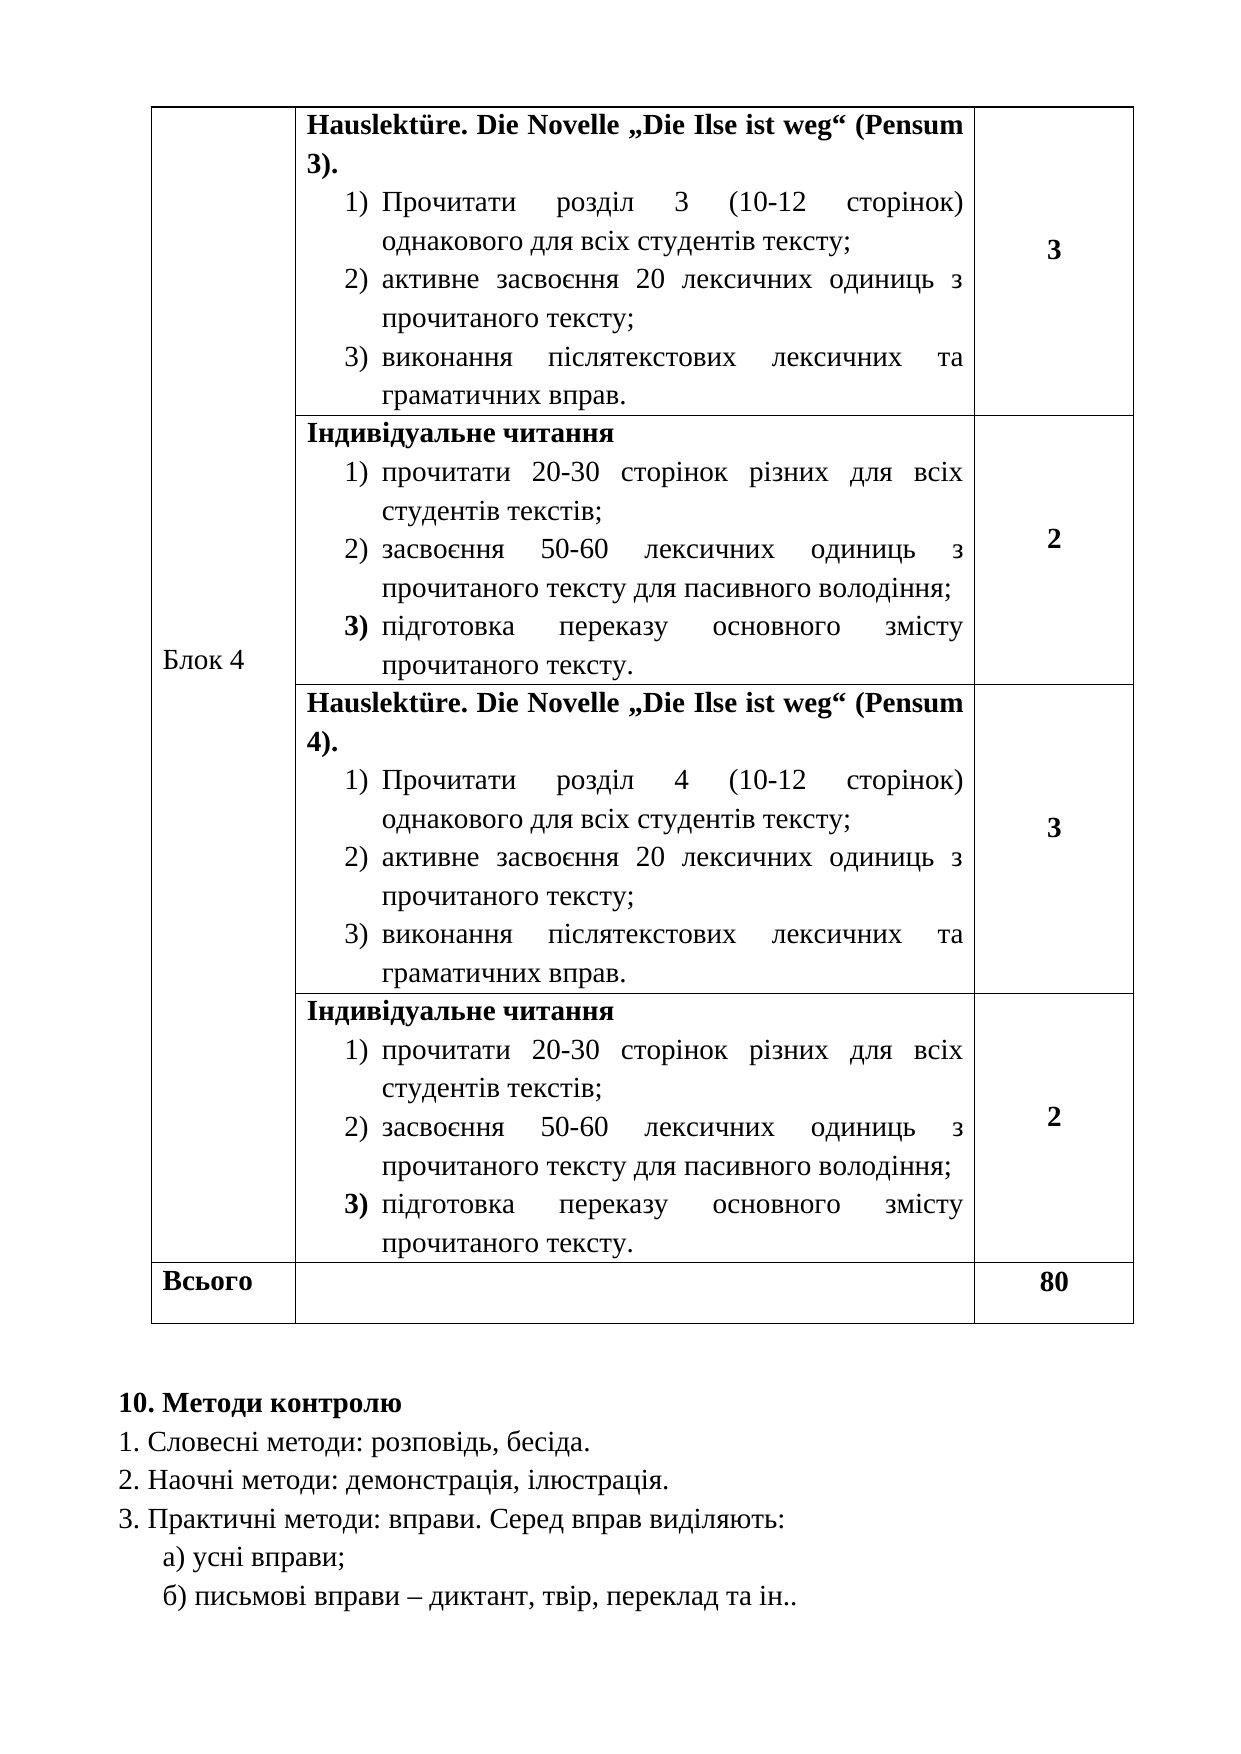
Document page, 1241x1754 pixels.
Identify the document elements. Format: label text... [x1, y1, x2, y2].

table_cell 3 [975, 685, 1133, 992]
text 2. Наочні методи: демонстрація, ілюстрація. [118, 1462, 1122, 1496]
table_cell 3 [975, 108, 1133, 414]
table_cell 80 [975, 1263, 1133, 1323]
table_cell 2 [975, 416, 1133, 684]
text 3. Практичні методи: вправи. Серед вправ виділяють: [118, 1501, 1122, 1534]
table_cell Блок 4 [152, 108, 295, 1262]
text 1. Словесні методи: розповідь, бесіда. [118, 1424, 1122, 1457]
table_cell Hauslektüre. Die Novelle „Die Ilse ist weg“ (Pensum 3). Прочитати розділ 3 (10-12 сторінок) однакового для всіх студентів тексту; активне засвоєння 20 лексичних одиниць з прочитаного тексту; виконання післятекстових лексичних та граматичних вправ. [296, 108, 974, 414]
text б) письмові вправи – диктант, твір, переклад та ін.. [118, 1578, 1122, 1612]
text 10. Методи контролю [118, 1385, 1122, 1419]
table_cell Hauslektüre. Die Novelle „Die Ilse ist weg“ (Pensum 4). Прочитати розділ 4 (10-12 сторінок) однакового для всіх студентів тексту; активне засвоєння 20 лексичних одиниць з прочитаного тексту; виконання післятекстових лексичних та граматичних вправ. [296, 685, 974, 992]
table_cell Всього [152, 1263, 295, 1323]
table_cell 2 [975, 994, 1133, 1262]
table_cell [296, 1263, 974, 1323]
text а) усні вправи; [118, 1539, 1122, 1573]
